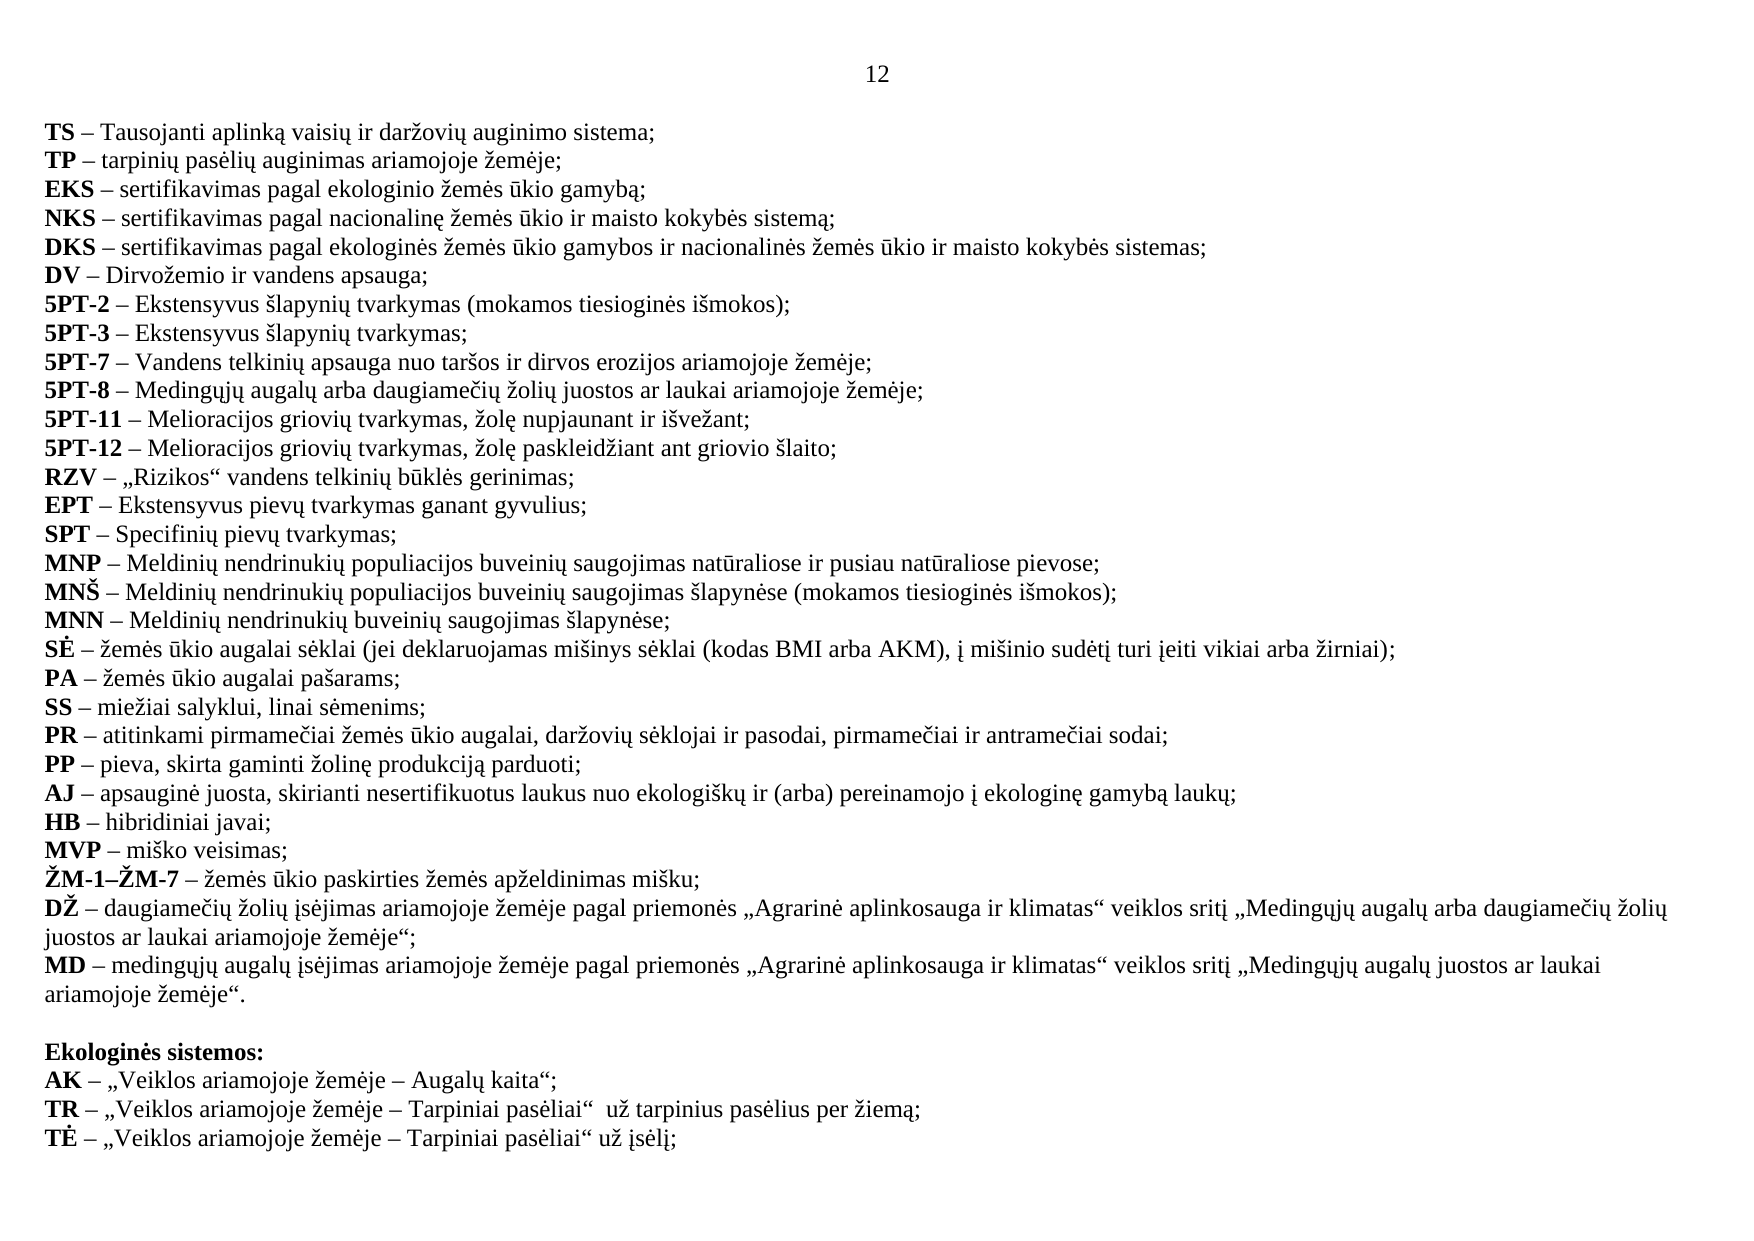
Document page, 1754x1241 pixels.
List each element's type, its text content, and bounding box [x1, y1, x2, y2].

text PR – atitinkami pirmamečiai žemės ūkio augalai, daržovių sėklojai ir pasodai, pirmamečiai ir antramečiai sodai; [44, 720, 1710, 749]
text SS – miežiai salyklui, linai sėmenims; [44, 692, 1710, 720]
text 5PT-3 – Ekstensyvus šlapynių tvarkymas; [44, 318, 1710, 347]
text PA – žemės ūkio augalai pašarams; [44, 663, 1710, 692]
text DŽ – daugiamečių žolių įsėjimas ariamojoje žemėje pagal priemonės „Agrarinė aplinkosauga ir klimatas“ veiklos sritį „Medingųjų augalų arba daugiamečių žolių juostos ar laukai ariamojoje žemėje“; [44, 893, 1710, 950]
text 5PT-2 – Ekstensyvus šlapynių tvarkymas (mokamos tiesioginės išmokos); [44, 289, 1710, 318]
text HB – hibridiniai javai; [44, 807, 1710, 835]
text SPT – Specifinių pievų tvarkymas; [44, 519, 1710, 548]
text MNŠ – Meldinių nendrinukių populiacijos buveinių saugojimas šlapynėse (mokamos tiesioginės išmokos); [44, 577, 1710, 605]
text RZV – „Rizikos“ vandens telkinių būklės gerinimas; [44, 462, 1710, 490]
text MNN – Meldinių nendrinukių buveinių saugojimas šlapynėse; [44, 605, 1710, 634]
text MNP – Meldinių nendrinukių populiacijos buveinių saugojimas natūraliose ir pusiau natūraliose pievose; [44, 548, 1710, 577]
text 5PT-8 – Medingųjų augalų arba daugiamečių žolių juostos ar laukai ariamojoje žemėje; [44, 375, 1710, 404]
text AJ – apsauginė juosta, skirianti nesertifikuotus laukus nuo ekologiškų ir (arba) pereinamojo į ekologinę gamybą laukų; [44, 778, 1710, 807]
text EPT – Ekstensyvus pievų tvarkymas ganant gyvulius; [44, 490, 1710, 519]
text NKS – sertifikavimas pagal nacionalinę žemės ūkio ir maisto kokybės sistemą; [44, 203, 1710, 232]
text 5PT-11 – Melioracijos griovių tvarkymas, žolę nupjaunant ir išvežant; [44, 404, 1710, 433]
text TS – Tausojanti aplinką vaisių ir daržovių auginimo sistema; [44, 117, 1710, 145]
text MD – medingųjų augalų įsėjimas ariamojoje žemėje pagal priemonės „Agrarinė aplinkosauga ir klimatas“ veiklos sritį „Medingųjų augalų juostos ar laukai ariamojoje žemėje“. [44, 950, 1710, 1008]
text AK – „Veiklos ariamojoje žemėje – Augalų kaita“; [411, 1065, 1710, 1094]
text ŽM-1–ŽM-7 – žemės ūkio paskirties žemės apželdinimas mišku; [44, 864, 1710, 893]
text DV – Dirvožemio ir vandens apsauga; [44, 260, 1710, 289]
text 5PT-12 – Melioracijos griovių tvarkymas, žolę paskleidžiant ant griovio šlaito; [44, 433, 1710, 462]
text DKS – sertifikavimas pagal ekologinės žemės ūkio gamybos ir nacionalinės žemės ūkio ir maisto kokybės sistemas; [44, 232, 1710, 260]
text EKS – sertifikavimas pagal ekologinio žemės ūkio gamybą; [44, 174, 1710, 203]
text PP – pieva, skirta gaminti žolinę produkciją parduoti; [44, 749, 1710, 778]
text Ekologinės sistemos: [44, 1037, 1710, 1065]
text TR – „Veiklos ariamojoje žemėje – Tarpiniai pasėliai“ už tarpinius pasėlius per žiemą; [408, 1094, 1710, 1123]
text TĖ – „Veiklos ariamojoje žemėje – Tarpiniai pasėliai“ už įsėlį; [407, 1123, 1710, 1152]
text SĖ – žemės ūkio augalai sėklai (jei deklaruojamas mišinys sėklai (kodas BMI arba AKM), į mišinio sudėtį turi įeiti vikiai arba žirniai); [44, 634, 1710, 663]
text TP – tarpinių pasėlių auginimas ariamojoje žemėje; [44, 145, 1710, 174]
text 5PT-7 – Vandens telkinių apsauga nuo taršos ir dirvos erozijos ariamojoje žemėje; [44, 347, 1710, 375]
text MVP – miško veisimas; [44, 835, 1710, 864]
